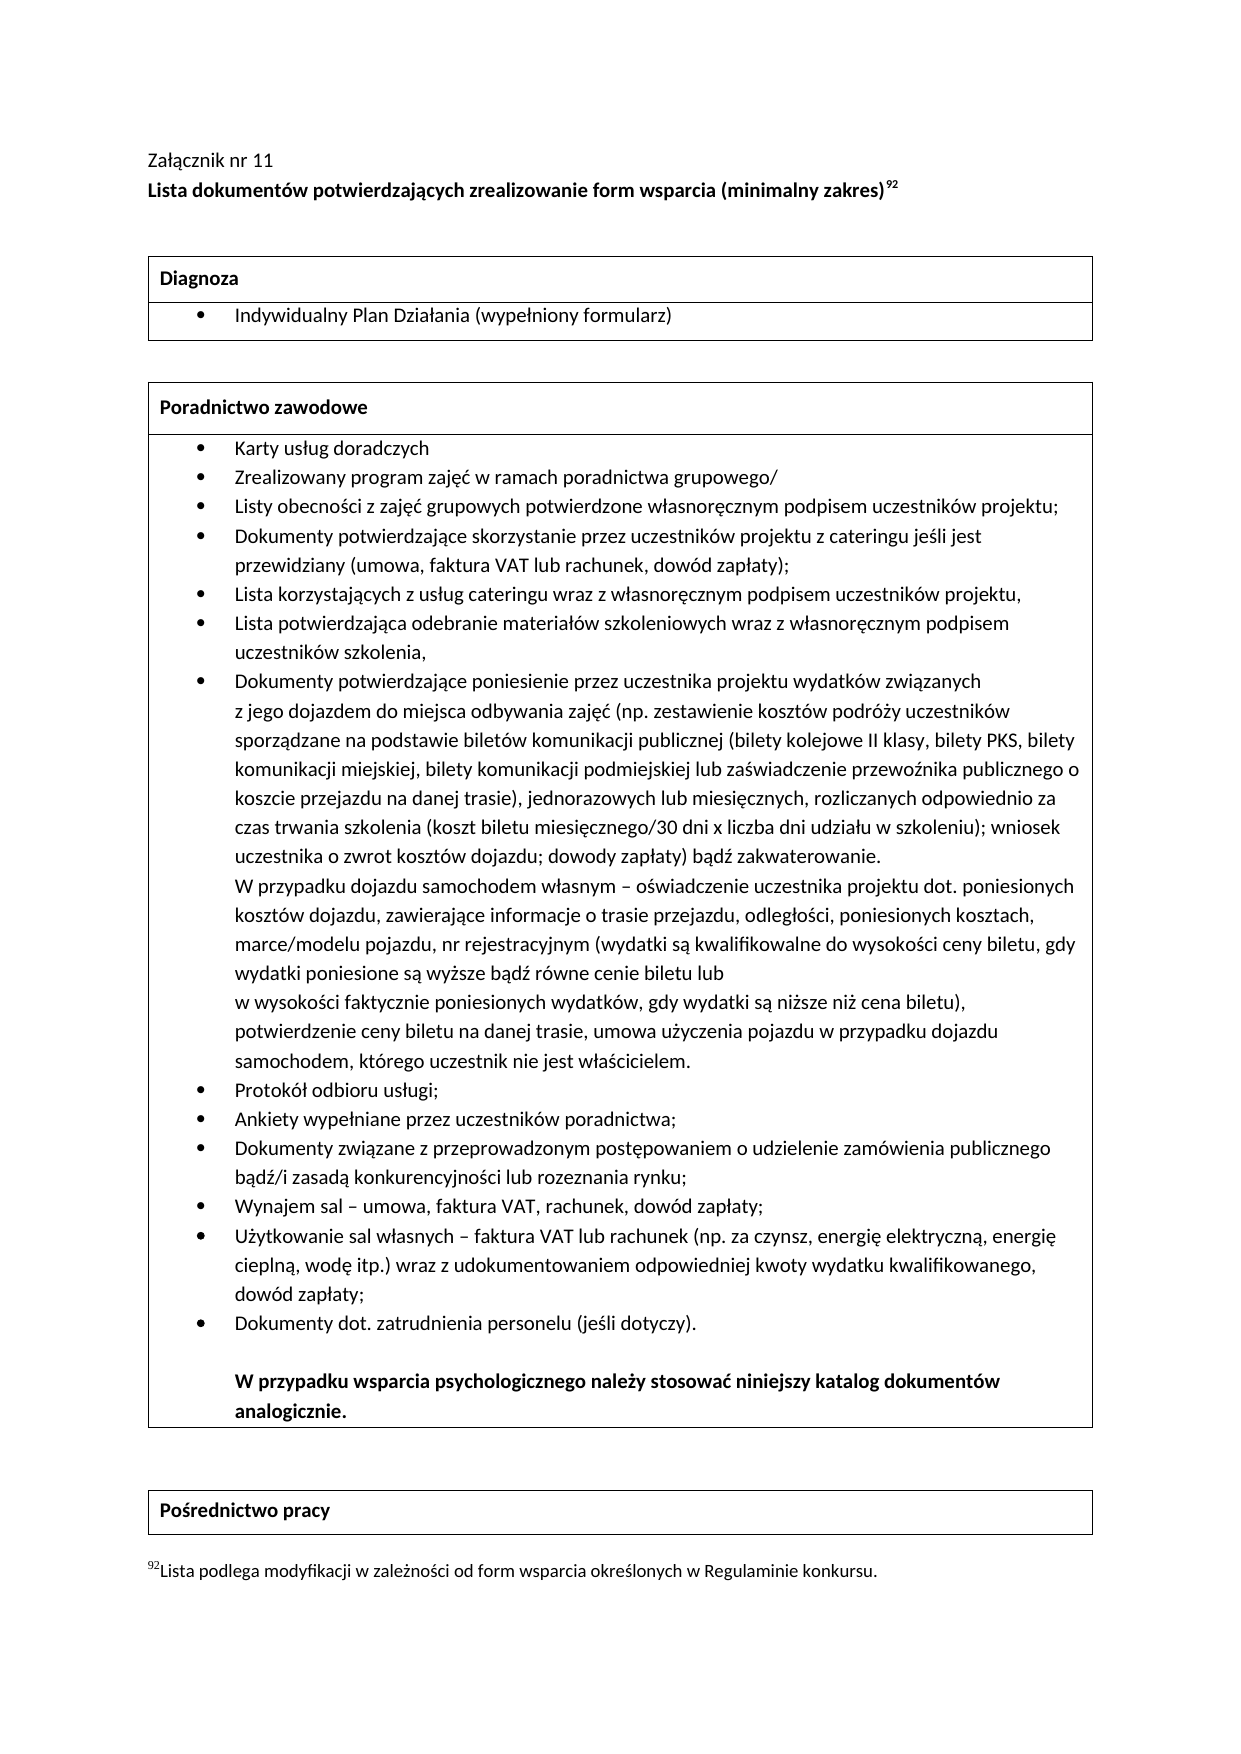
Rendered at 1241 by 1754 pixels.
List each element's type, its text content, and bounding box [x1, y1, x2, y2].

text Lista dokumentów potwierdzających zrealizowanie form wsparcia (minimalny zakres) [148, 177, 1092, 202]
table_cell Indywidualny Plan Działania (wypełniony formularz) [149, 303, 1092, 340]
table_header Pośrednictwo pracy [149, 1491, 1092, 1533]
table_header Diagnoza [149, 257, 1092, 302]
text Załącznik nr 11 [148, 148, 1092, 173]
table_header Poradnictwo zawodowe [149, 383, 1092, 434]
table_cell Karty usług doradczych Zrealizowany program zajęć w ramach poradnictwa grupowego/ Listy obecności z zajęć grupowych potwierdzone własnoręcznym podpisem uczestników projektu; Dokumenty potwierdzające skorzystanie przez uczestników projektu z cateringu jeśli jest przewidziany (umowa, faktura VAT lub rachunek, dowód zapłaty); Lista korzystających z usług cateringu wraz z własnoręcznym podpisem uczestników projektu, Lista potwierdzająca odebranie materiałów szkoleniowych wraz z własnoręcznym podpisem uczestników szkolenia, Dokumenty potwierdzające poniesienie przez uczestnika projektu wydatków związanych z jego dojazdem do miejsca odbywania zajęć (np. zestawienie kosztów podróży uczestników sporządzane na podstawie biletów komunikacji publicznej (bilety kolejowe II klasy, bilety PKS, bilety komunikacji miejskiej, bilety komunikacji podmiejskiej lub zaświadczenie przewoźnika publicznego o koszcie przejazdu na danej trasie), jednorazowych lub miesięcznych, rozliczanych odpowiednio za czas trwania szkolenia (koszt biletu miesięcznego/30 dni x liczba dni udziału w szkoleniu); wniosek uczestnika o zwrot kosztów dojazdu; dowody zapłaty) bądź zakwaterowanie. W przypadku dojazdu samochodem własnym – oświadczenie uczestnika projektu dot. poniesionych kosztów dojazdu, zawierające informacje o trasie przejazdu, odległości, poniesionych kosztach, marce/modelu pojazdu, nr rejestracyjnym (wydatki są kwalifikowalne do wysokości ceny biletu, gdy wydatki poniesione są wyższe bądź równe cenie biletu lub w wysokości faktycznie poniesionych wydatków, gdy wydatki są niższe niż cena biletu), potwierdzenie ceny biletu na danej trasie, umowa użyczenia pojazdu w przypadku dojazdu samochodem, którego uczestnik nie jest właścicielem. Protokół odbioru usługi; Ankiety wypełniane przez uczestników poradnictwa; Dokumenty związane z przeprowadzonym postępowaniem o udzielenie zamówienia publicznego bądź/i zasadą konkurencyjności lub rozeznania rynku; Wynajem sal – umowa, faktura VAT, rachunek, dowód zapłaty; Użytkowanie sal własnych – faktura VAT lub rachunek (np. za czynsz, energię elektryczną, energię cieplną, wodę itp.) wraz z udokumentowaniem odpowiedniej kwoty wydatku kwalifikowanego, dowód zapłaty; Dokumenty dot. zatrudnienia personelu (jeśli dotyczy). W przypadku wsparcia psychologicznego należy stosować niniejszy katalog dokumentów analogicznie. [149, 435, 1092, 1427]
